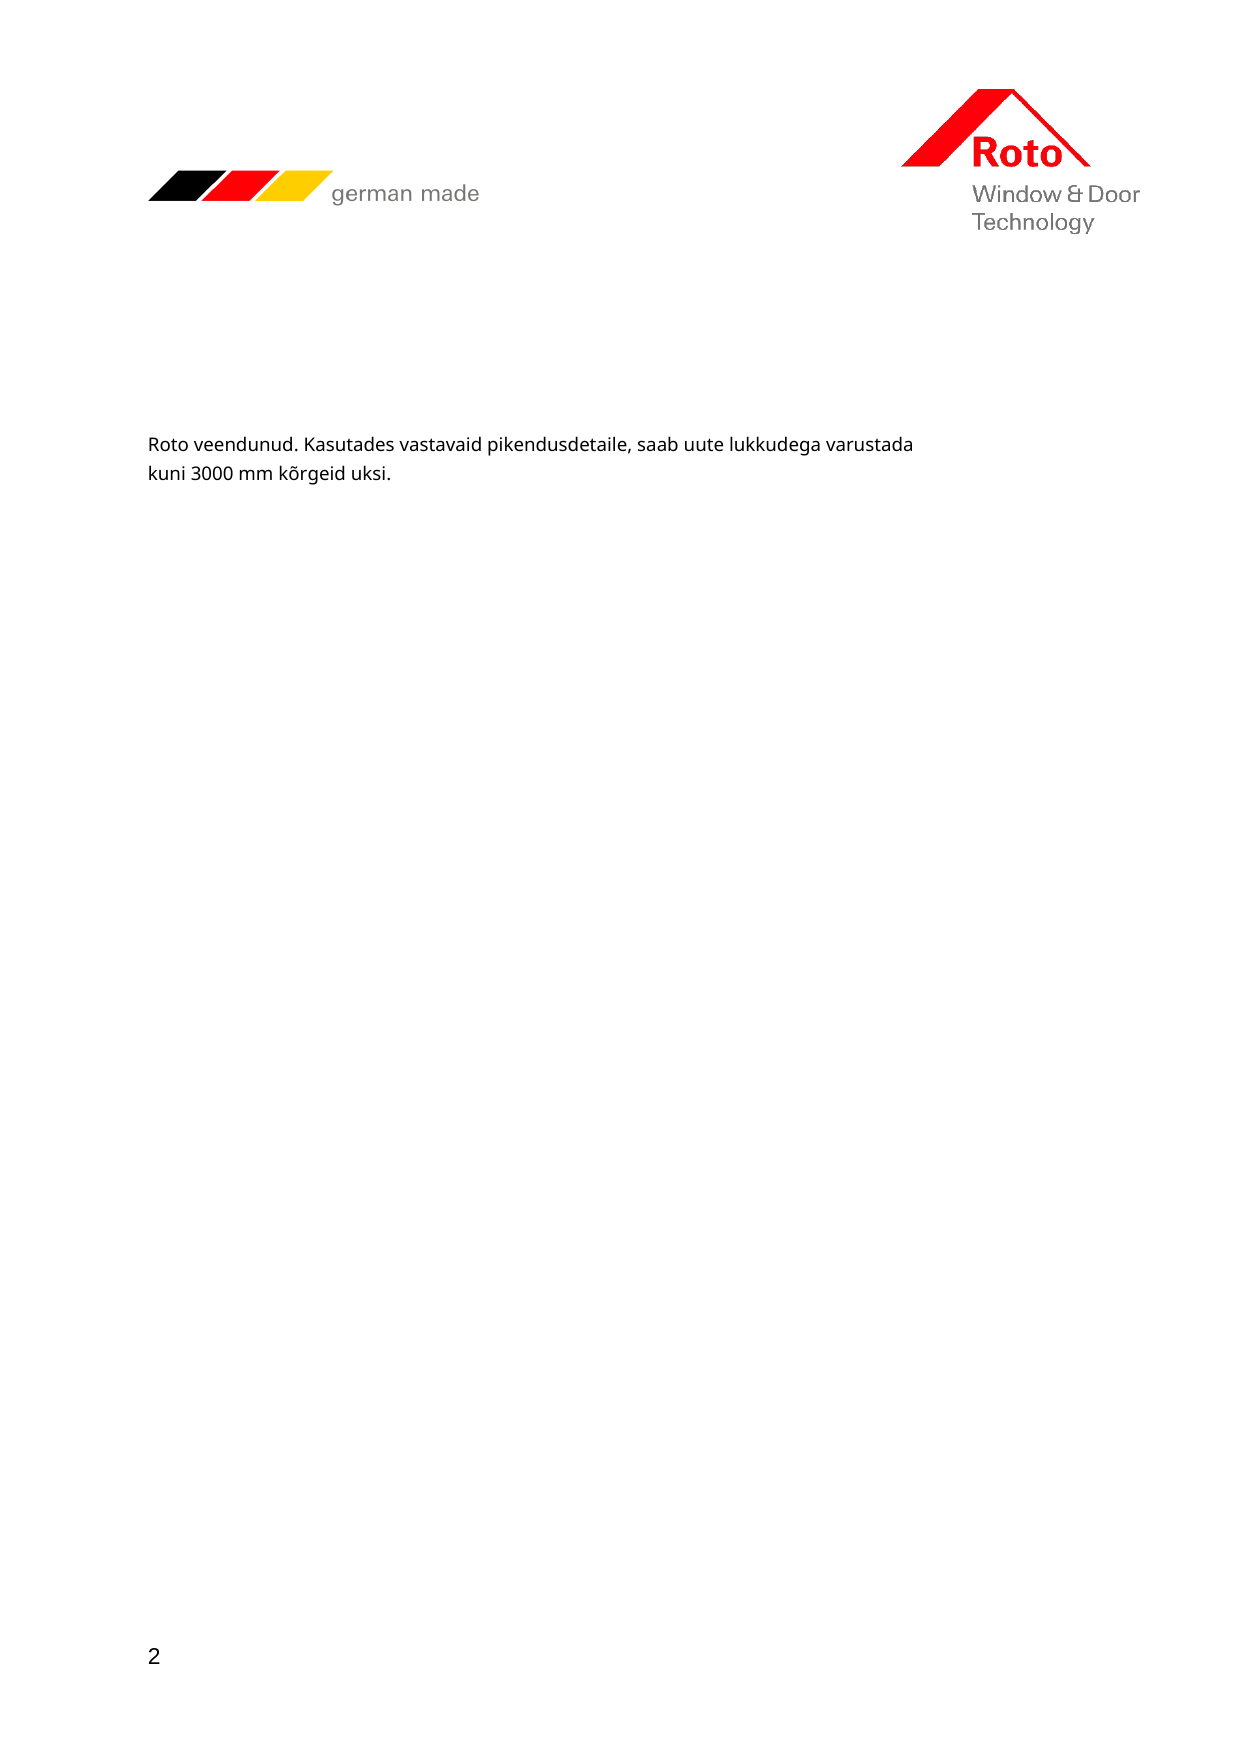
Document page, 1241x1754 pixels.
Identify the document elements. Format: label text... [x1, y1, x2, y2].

picture [901, 89, 1197, 238]
picture [147, 170, 481, 208]
